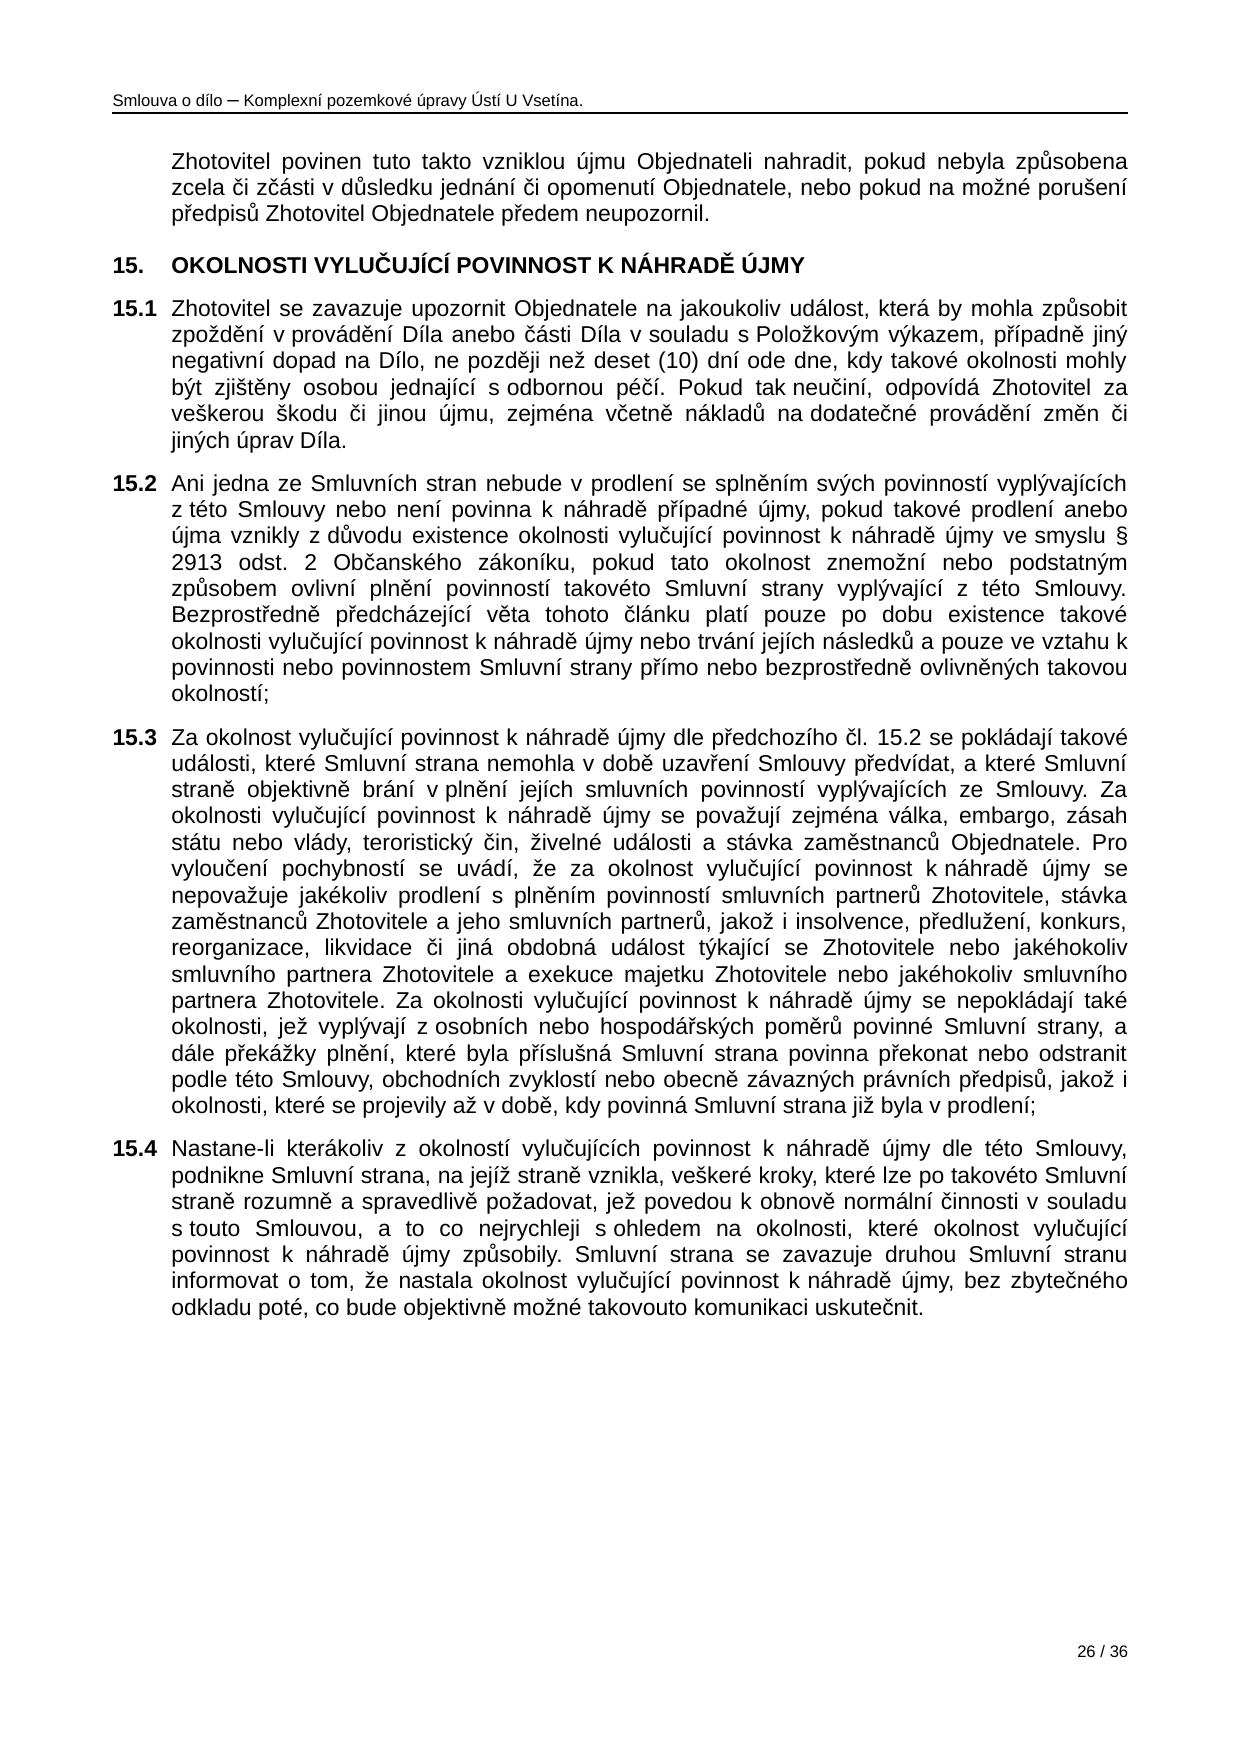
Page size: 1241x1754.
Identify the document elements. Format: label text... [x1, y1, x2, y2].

text Zhotovitel se zavazuje upozornit Objednatele na jakoukoliv událost, která by mohla způsobit zpoždění v provádění Díla anebo části Díla v souladu s Položkovým výkazem, případně jiný negativní dopad na Dílo, ne později než deset (10) dní ode dne, kdy takové okolnosti mohly být zjištěny osobou jednající s odbornou péčí. Pokud tak neučiní, odpovídá Zhotovitel za veškerou škodu či jinou újmu, zejména včetně nákladů na dodatečné provádění změn či jiných úprav Díla. [112, 295, 1128, 453]
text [112, 148, 1128, 227]
text Okolnosti vylučující povinnost k náhradě újmy [112, 252, 1128, 278]
text Za okolnost vylučující povinnost k náhradě újmy dle předchozího čl. 15.2 se pokládají takové události, které Smluvní strana nemohla v době uzavření Smlouvy předvídat, a které Smluvní straně objektivně brání v plnění jejích smluvních povinností vyplývajících ze Smlouvy. Za okolnosti vylučující povinnost k náhradě újmy se považují zejména válka, embargo, zásah státu nebo vlády, teroristický čin, živelné události a stávka zaměstnanců Objednatele. Pro vyloučení pochybností se uvádí, že za okolnost vylučující povinnost k náhradě újmy se nepovažuje jakékoliv prodlení s plněním povinností smluvních partnerů Zhotovitele, stávka zaměstnanců Zhotovitele a jeho smluvních partnerů, jakož i insolvence, předlužení, konkurs, reorganizace, likvidace či jiná obdobná událost týkající se Zhotovitele nebo jakéhokoliv smluvního partnera Zhotovitele a exekuce majetku Zhotovitele nebo jakéhokoliv smluvního partnera Zhotovitele. Za okolnosti vylučující povinnost k náhradě újmy se nepokládají také okolnosti, jež vyplývají z osobních nebo hospodářských poměrů povinné Smluvní strany, a dále překážky plnění, které byla příslušná Smluvní strana povinna překonat nebo odstranit podle této Smlouvy, obchodních zvyklostí nebo obecně závazných právních předpisů, jakož i okolnosti, které se projevily až v době, kdy povinná Smluvní strana již byla v prodlení; [112, 723, 1128, 1119]
text Ani jedna ze Smluvních stran nebude v prodlení se splněním svých povinností vyplývajících z této Smlouvy nebo není povinna k náhradě případné újmy, pokud takové prodlení anebo újma vznikly z důvodu existence okolnosti vylučující povinnost k náhradě újmy ve smyslu § 2913 odst. 2 Občanského zákoníku, pokud tato okolnost znemožní nebo podstatným způsobem ovlivní plnění povinností takovéto Smluvní strany vyplývající z této Smlouvy. Bezprostředně předcházející věta tohoto článku platí pouze po dobu existence takové okolnosti vylučující povinnost k náhradě újmy nebo trvání jejích následků a pouze ve vztahu k povinnosti nebo povinnostem Smluvní strany přímo nebo bezprostředně ovlivněných takovou okolností; [112, 469, 1128, 707]
text Nastane-li kterákoliv z okolností vylučujících povinnost k náhradě újmy dle této Smlouvy, podnikne Smluvní strana, na jejíž straně vznikla, veškeré kroky, které lze po takovéto Smluvní straně rozumně a spravedlivě požadovat, jež povedou k obnově normální činnosti v souladu s touto Smlouvou, a to co nejrychleji s ohledem na okolnosti, které okolnost vylučující povinnost k náhradě újmy způsobily. Smluvní strana se zavazuje druhou Smluvní stranu informovat o tom, že nastala okolnost vylučující povinnost k náhradě újmy, bez zbytečného odkladu poté, co bude objektivně možné takovouto komunikaci uskutečnit. [112, 1135, 1128, 1320]
